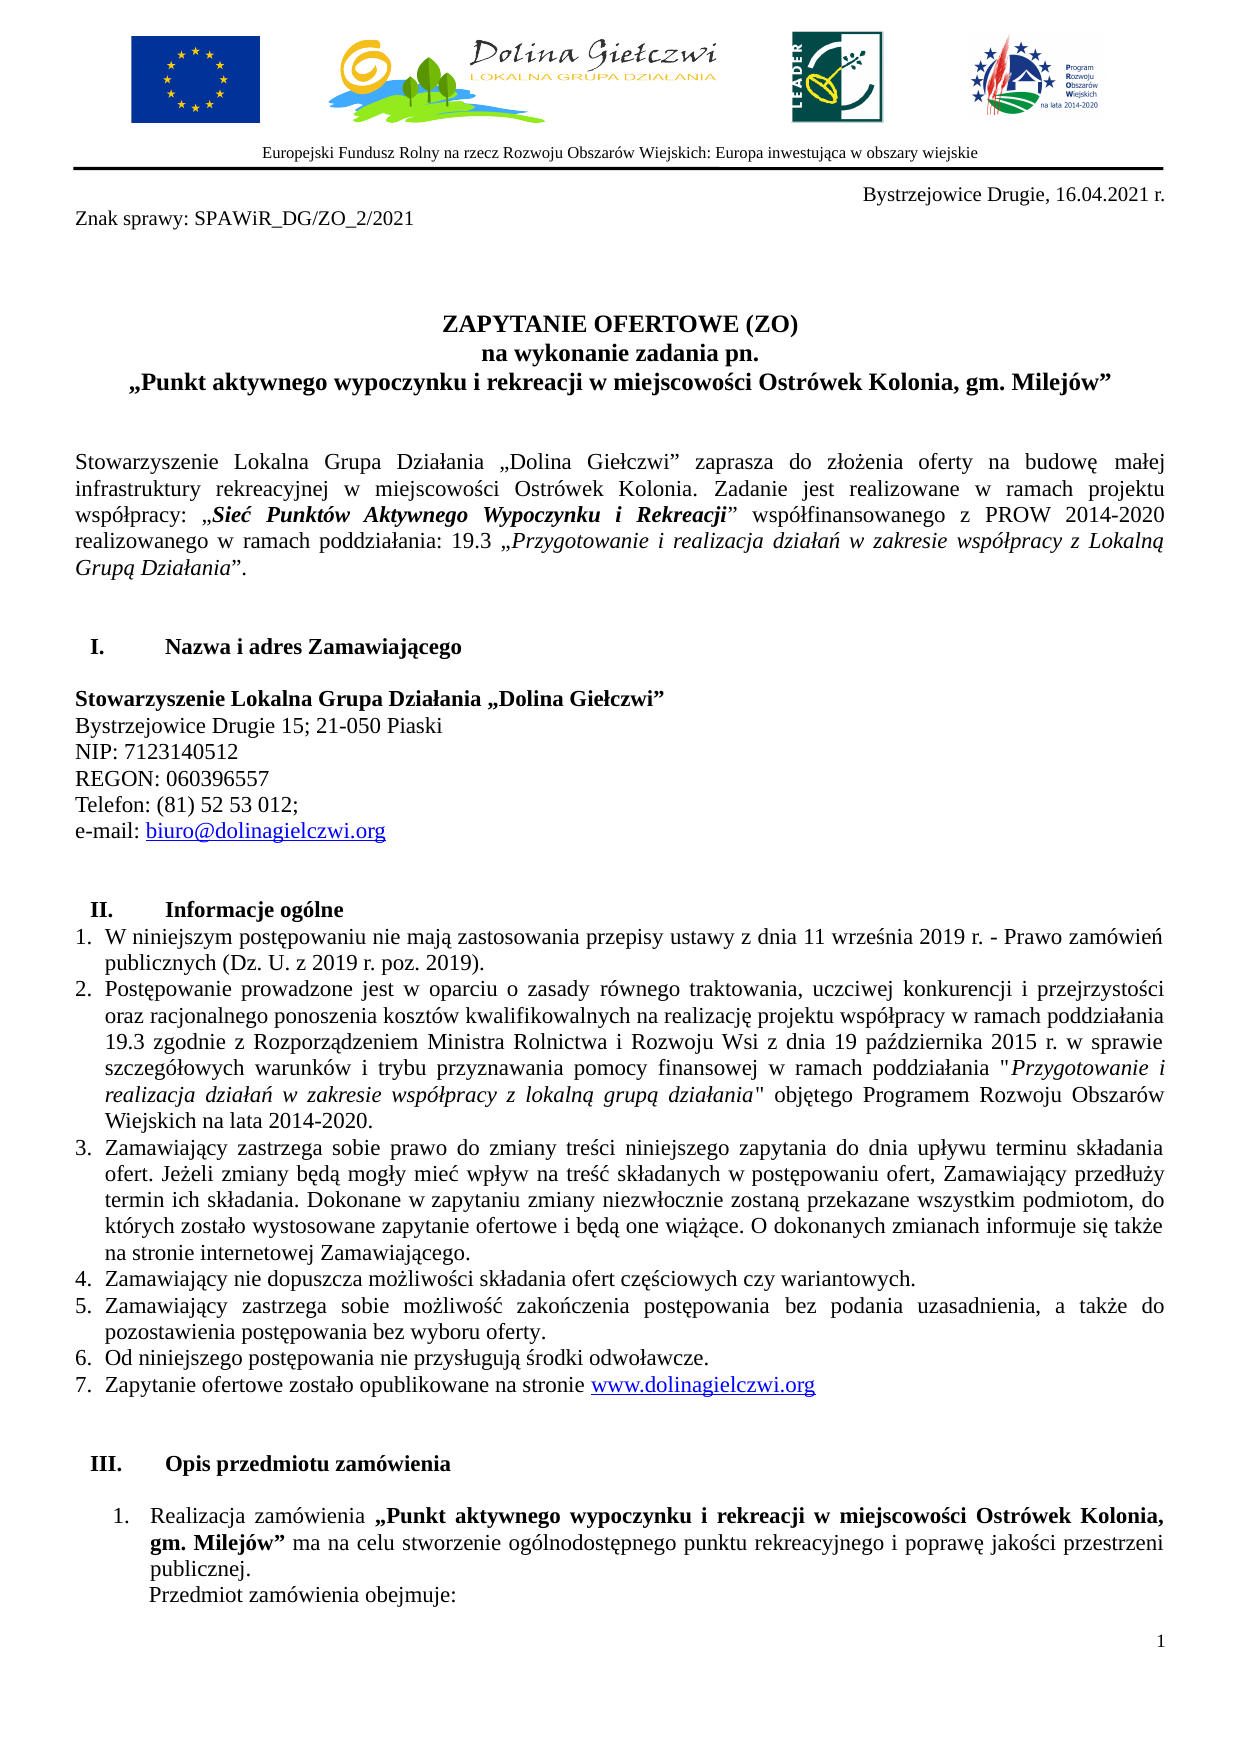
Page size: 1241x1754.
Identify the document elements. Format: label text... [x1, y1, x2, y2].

list Zapytanie ofertowe zostało opublikowane na stronie www.dolinagielczwi.org [75, 1371, 1165, 1397]
list Realizacja zamówienia „Punkt aktywnego wypoczynku i rekreacji w miejscowości Ostrówek Kolonia, gm. Milejów” ma na celu stworzenie ogólnodostępnego punktu rekreacyjnego i poprawę jakości przestrzeni publicznej. [112, 1502, 1165, 1582]
text ZAPYTANIE OFERTOWE (ZO) [75, 309, 1165, 338]
list Opis przedmiotu zamówienia [90, 1450, 1165, 1476]
list Zamawiający zastrzega sobie możliwość zakończenia postępowania bez podania uzasadnienia, a także do pozostawienia postępowania bez wyboru oferty. [75, 1292, 1165, 1344]
list Zamawiający nie dopuszcza możliwości składania ofert częściowych czy wariantowych. [75, 1265, 1165, 1292]
text Znak sprawy: SPAWiR_DG/ZO_2/2021 [75, 206, 1165, 230]
text na wykonanie zadania pn. [75, 338, 1165, 367]
text Telefon: (81) 52 53 012; [75, 791, 1165, 817]
text e-mail: biuro@dolinagielczwi.org [75, 817, 1165, 844]
text Bystrzejowice Drugie, 16.04.2021 r. [75, 182, 1165, 206]
text „Punkt aktywnego wypoczynku i rekreacji w miejscowości Ostrówek Kolonia, gm. Milejów” [75, 367, 1165, 396]
picture [791, 31, 884, 123]
list Informacje ogólne [90, 896, 1165, 923]
text Przedmiot zamówienia obejmuje: [75, 1582, 1165, 1608]
text REGON: 060396557 [75, 764, 1165, 791]
list W niniejszym postępowaniu nie mają zastosowania przepisy ustawy z dnia 11 września 2019 r. - Prawo zamówień publicznych (Dz. U. z 2019 r. poz. 2019). [75, 923, 1165, 975]
list Nazwa i adres Zamawiającego [90, 633, 1165, 659]
text NIP: 7123140512 [75, 738, 1165, 764]
text Bystrzejowice Drugie 15; 21-050 Piaski [75, 712, 1165, 738]
text Stowarzyszenie Lokalna Grupa Działania „Dolina Giełczwi” zaprasza do złożenia oferty na budowę małej infrastruktury rekreacyjnej w miejscowości Ostrówek Kolonia. Zadanie jest realizowane w ramach projektu współpracy: „Sieć Punktów Aktywnego Wypoczynku i Rekreacji” współfinansowanego z PROW 2014-2020 realizowanego w ramach poddziałania: 19.3 „Przygotowanie i realizacja działań w zakresie współpracy z Lokalną Grupą Działania”. [75, 448, 1165, 580]
picture [328, 39, 717, 123]
list Zamawiający zastrzega sobie prawo do zmiany treści niniejszego zapytania do dnia upływu terminu składania ofert. Jeżeli zmiany będą mogły mieć wpływ na treść składanych w postępowaniu ofert, Zamawiający przedłuży termin ich składania. Dokonane w zapytaniu zmiany niezwłocznie zostaną przekazane wszystkim podmiotom, do których zostało wystosowane zapytanie ofertowe i będą one wiążące. O dokonanych zmianach informuje się także na stronie internetowej Zamawiającego. [75, 1133, 1165, 1265]
picture [965, 29, 1108, 123]
list Od niniejszego postępowania nie przysługują środki odwoławcze. [75, 1344, 1165, 1371]
list Postępowanie prowadzone jest w oparciu o zasady równego traktowania, uczciwej konkurencji i przejrzystości oraz racjonalnego ponoszenia kosztów kwalifikowalnych na realizację projektu współpracy w ramach poddziałania 19.3 zgodnie z Rozporządzeniem Ministra Rolnictwa i Rozwoju Wsi z dnia 19 października 2015 r. w sprawie szczegółowych warunków i trybu przyznawania pomocy finansowej w ramach poddziałania "Przygotowanie i realizacja działań w zakresie współpracy z lokalną grupą działania" objętego Programem Rozwoju Obszarów Wiejskich na lata 2014-2020. [75, 975, 1165, 1133]
picture [131, 36, 260, 123]
text Stowarzyszenie Lokalna Grupa Działania „Dolina Giełczwi” [75, 686, 1165, 712]
